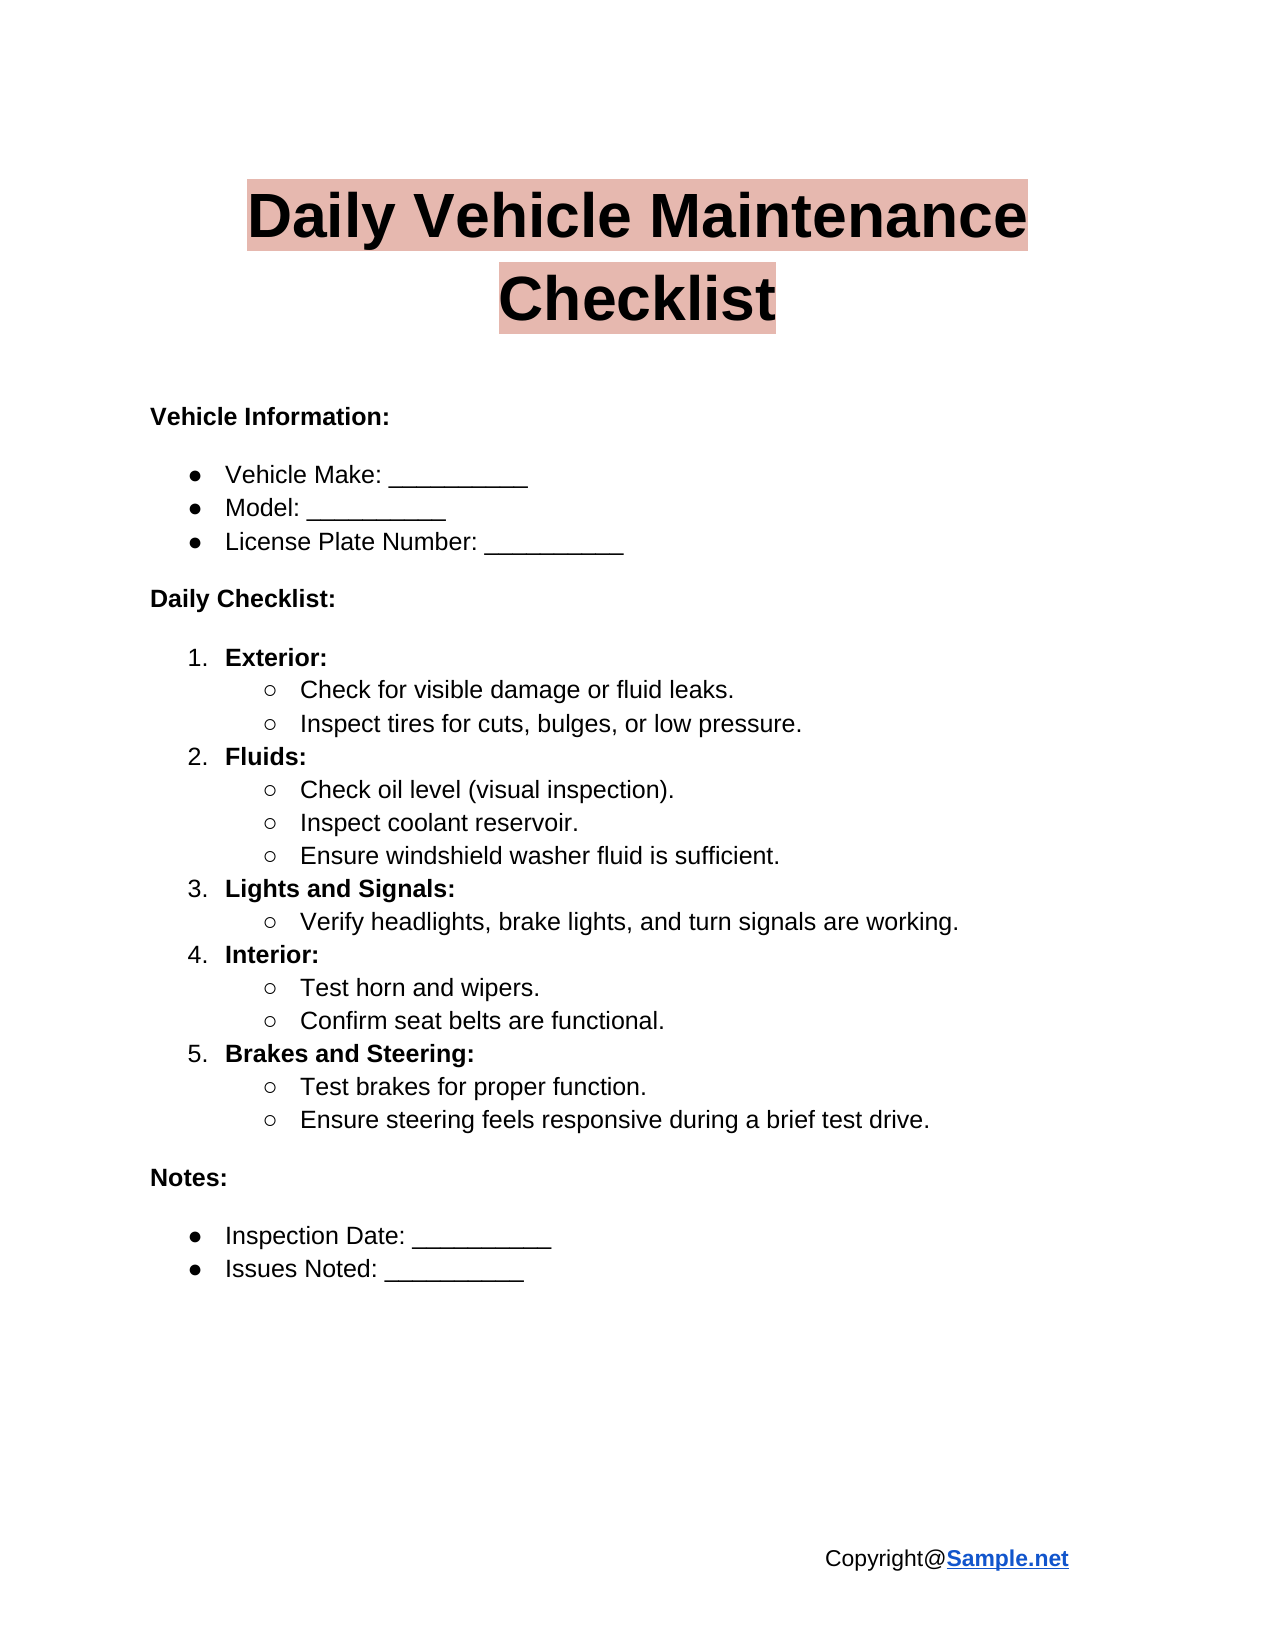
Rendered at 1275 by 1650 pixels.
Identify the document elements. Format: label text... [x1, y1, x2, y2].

list Issues Noted: __________ [187, 1254, 1125, 1283]
list Inspection Date: __________ [187, 1221, 1125, 1249]
list Interior: [187, 940, 1125, 968]
list Brakes and Steering: [187, 1039, 1125, 1067]
list Lights and Signals: [187, 874, 1125, 902]
text Notes: [150, 1163, 1125, 1192]
list Model: __________ [187, 493, 1125, 522]
list Check for visible damage or fluid leaks. [262, 676, 1125, 704]
list Check oil level (visual inspection). [262, 774, 1125, 803]
text Vehicle Information: [150, 369, 1125, 431]
subtitle Daily Vehicle Maintenance Checklist [150, 179, 1125, 334]
list License Plate Number: __________ [187, 526, 1125, 555]
list Inspect tires for cuts, bulges, or low pressure. [262, 708, 1125, 737]
text Daily Checklist: [150, 584, 1125, 613]
list Exterior: [187, 642, 1125, 671]
list Test horn and wipers. [262, 973, 1125, 1001]
list Inspect coolant reservoir. [262, 808, 1125, 836]
list Vehicle Make: __________ [187, 460, 1125, 489]
list Verify headlights, brake lights, and turn signals are working. [262, 907, 1125, 935]
list Test brakes for proper function. [262, 1072, 1125, 1101]
list Ensure steering feels responsive during a brief test drive. [262, 1105, 1125, 1133]
list Ensure windshield washer fluid is sufficient. [262, 841, 1125, 869]
list Fluids: [187, 742, 1125, 770]
list Confirm seat belts are functional. [262, 1006, 1125, 1034]
